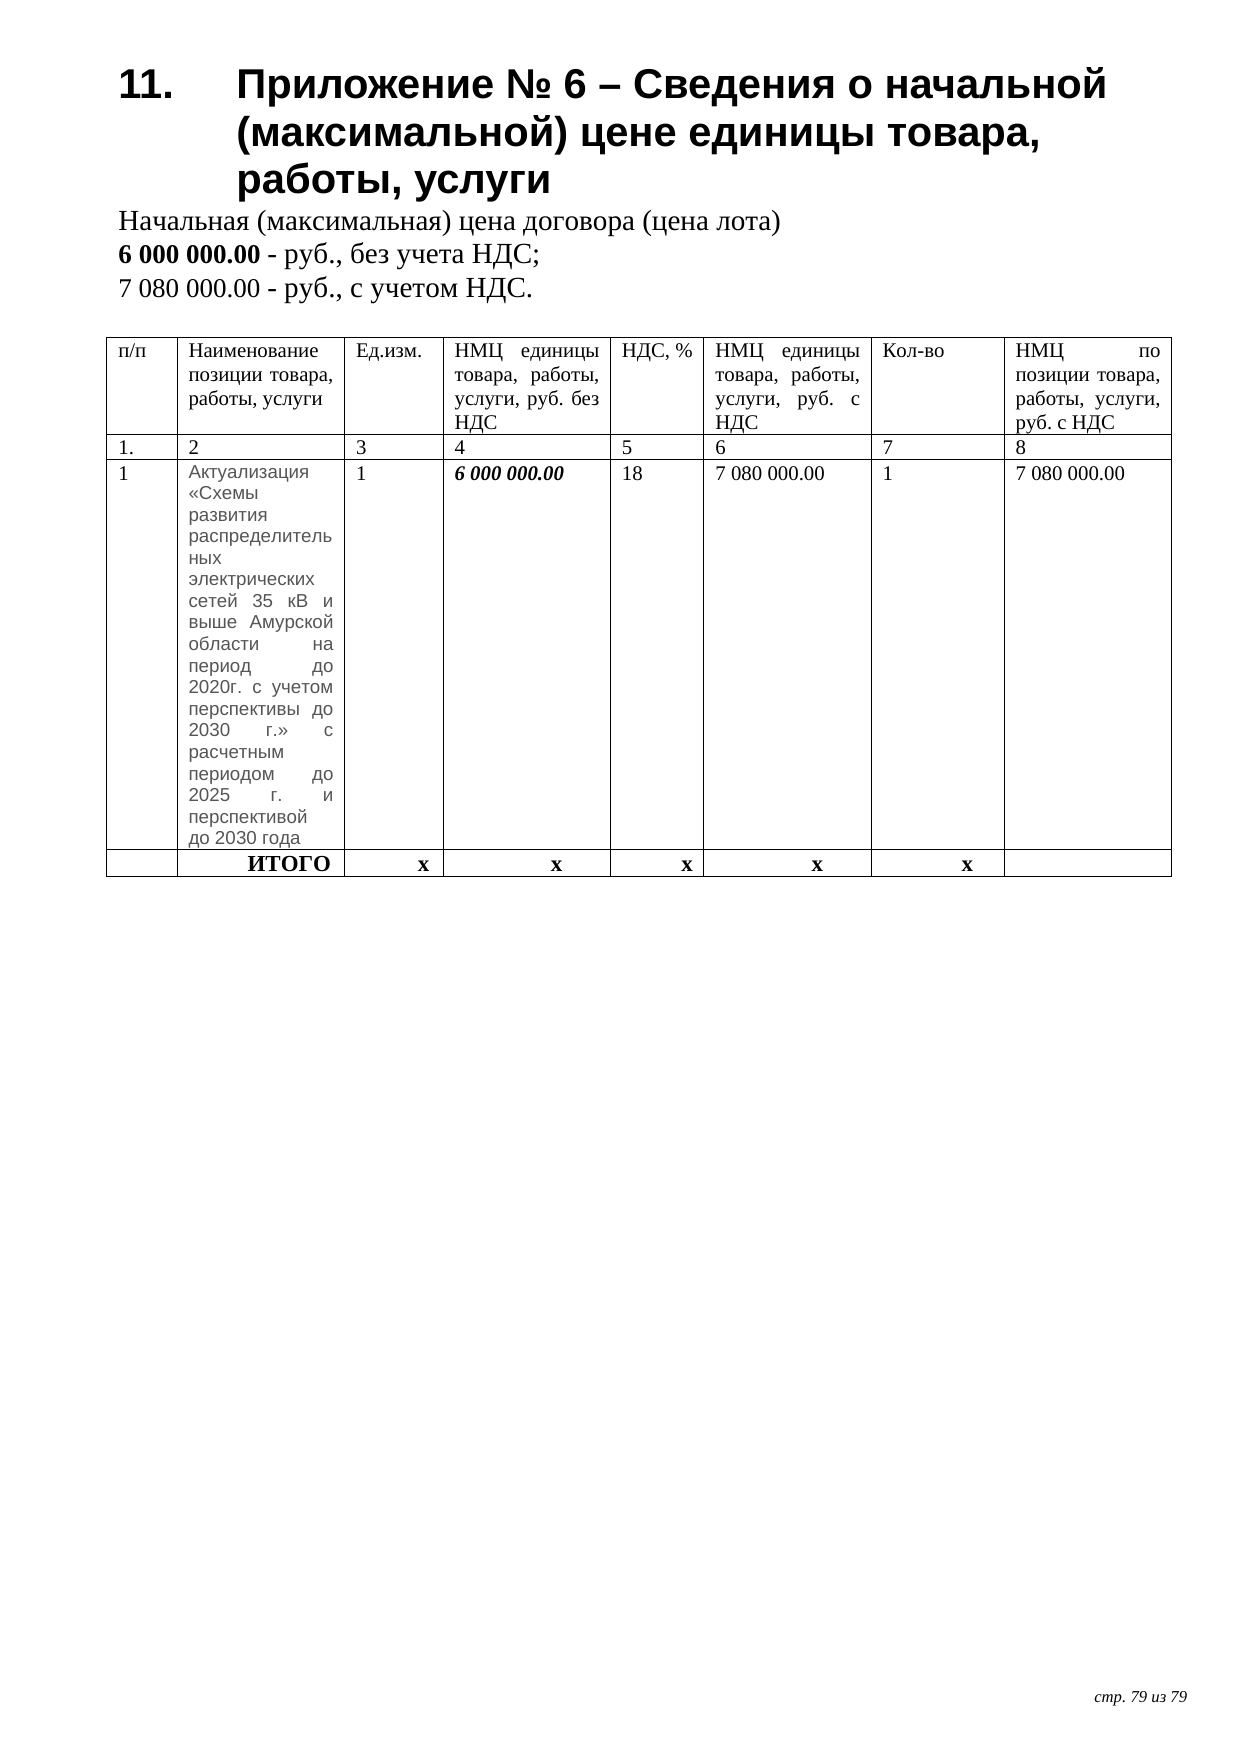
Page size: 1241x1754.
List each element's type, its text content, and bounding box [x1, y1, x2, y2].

table_cell 6 000 000.00 [444, 460, 610, 848]
table_cell 18 [611, 460, 703, 848]
table_cell х [611, 850, 703, 876]
subtitle Приложение № 6 – Сведения о начальной (максимальной) цене единицы товара, работы, услуги [118, 59, 1181, 203]
table_header НМЦ по позиции товара, работы, услуги, руб. с НДС [1005, 338, 1171, 434]
table_cell 1. [107, 435, 177, 459]
table_cell ИТОГО [178, 850, 344, 876]
table_header Кол-во [872, 338, 1004, 434]
text 7 080 000.00 - руб., с учетом НДС. [118, 270, 1181, 303]
table_cell х [704, 850, 871, 876]
table_cell 5 [611, 435, 703, 459]
table_cell х [345, 850, 443, 876]
table_cell х [444, 850, 610, 876]
table_cell 7 080 000.00 [704, 460, 871, 848]
table_cell Актуализация «Схемы развития распределительных электрических сетей 35 кВ и выше Амурской области на период до 2020г. с учетом перспективы до 2030 г.» с расчетным периодом до 2025 г. и перспективой до 2030 года [178, 460, 344, 848]
table_header п/п [107, 338, 177, 434]
table_cell 1 [345, 460, 443, 848]
table_header НМЦ единицы товара, работы, услуги, руб. с НДС [704, 338, 871, 434]
table_header НМЦ единицы товара, работы, услуги, руб. без НДС [444, 338, 610, 434]
table_header Ед.изм. [345, 338, 443, 434]
table_cell 4 [444, 435, 610, 459]
table_cell 3 [345, 435, 443, 459]
table_cell х [872, 850, 1004, 876]
table_cell 6 [704, 435, 871, 459]
table_cell 1 [872, 460, 1004, 848]
table_header НДС, % [611, 338, 703, 434]
table_cell [107, 850, 177, 876]
table_cell 8 [1005, 435, 1171, 459]
table_header Наименование позиции товара, работы, услуги [178, 338, 344, 434]
table_cell 2 [178, 435, 344, 459]
table_cell 7 [872, 435, 1004, 459]
table_cell 1 [107, 460, 177, 848]
table_cell [1005, 850, 1171, 876]
table_cell 7 080 000.00 [1005, 460, 1171, 848]
list Начальная (максимальная) цена договора (цена лота) [118, 203, 1181, 236]
text 6 000 000.00 - руб., без учета НДС; [118, 236, 1181, 270]
